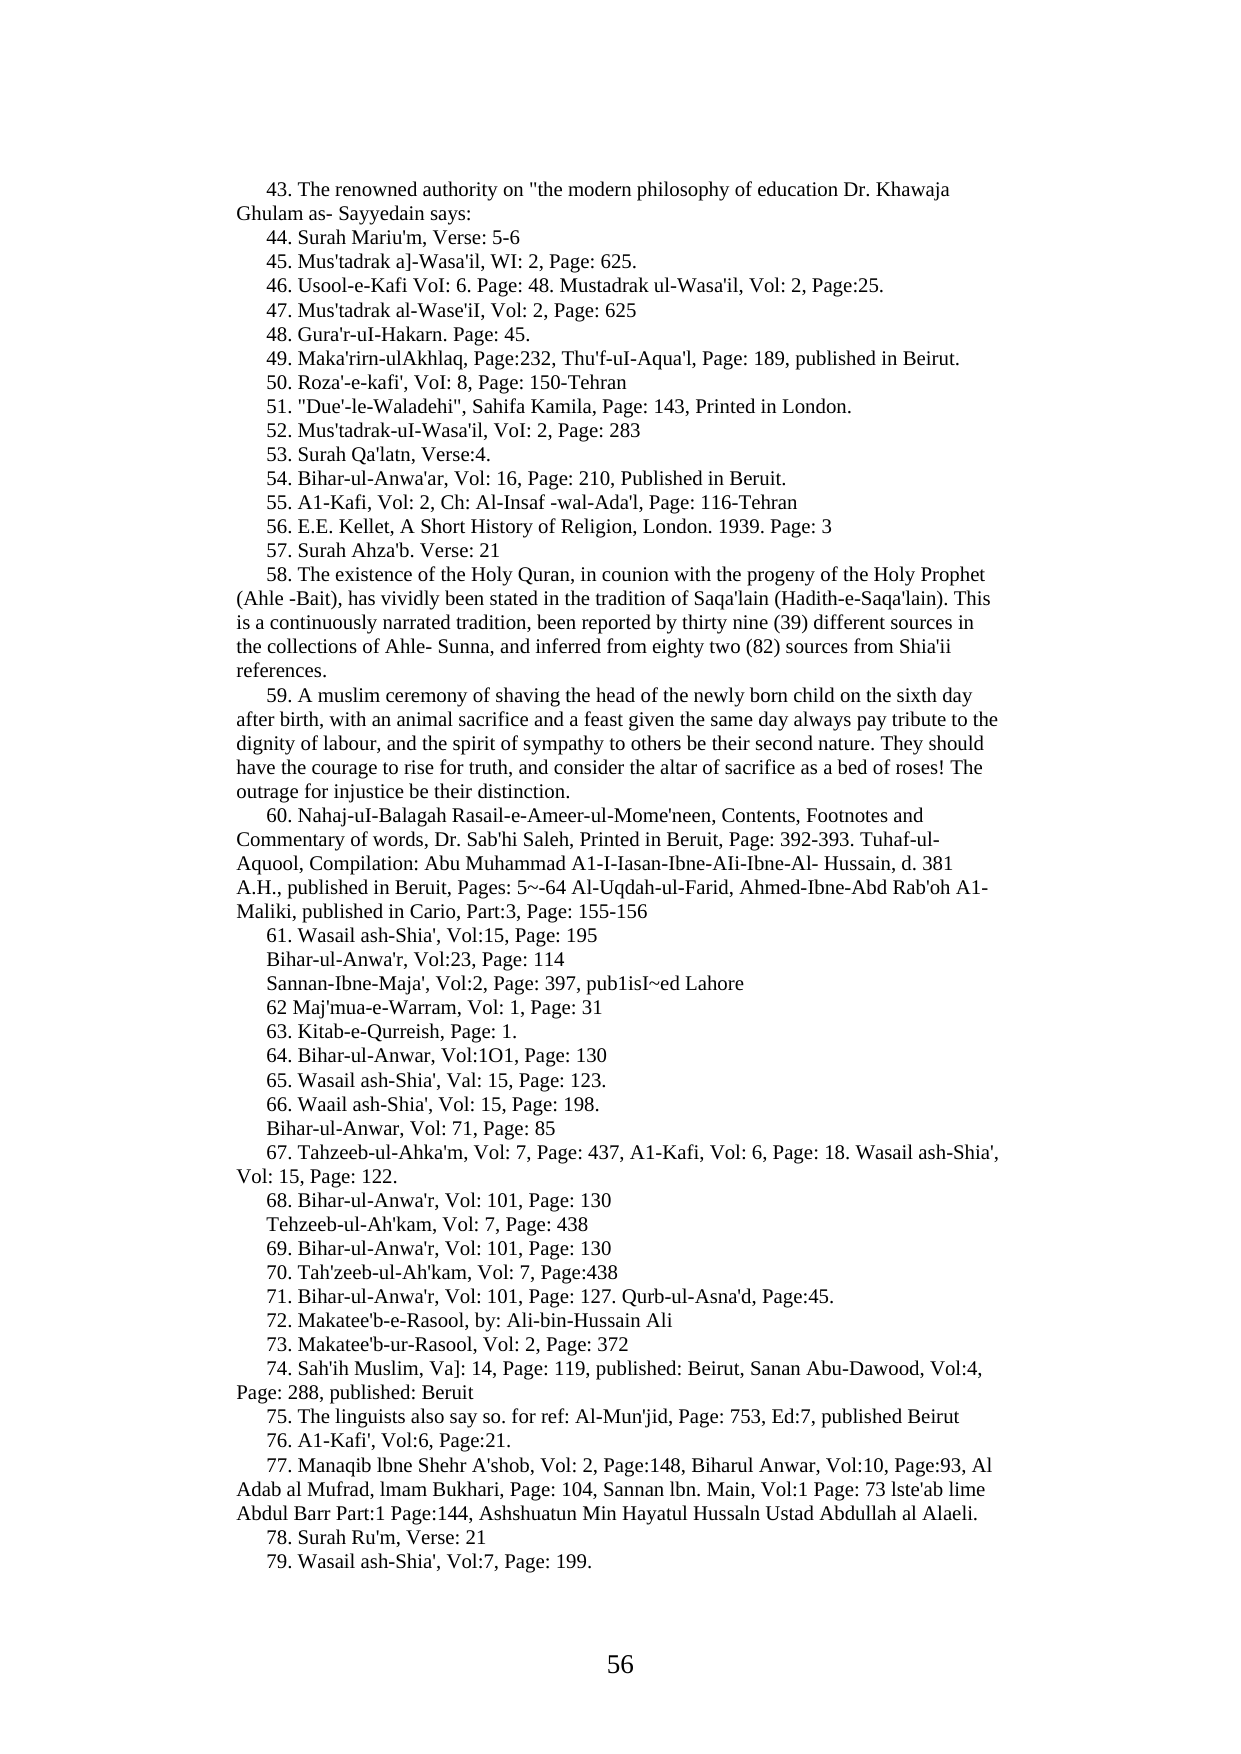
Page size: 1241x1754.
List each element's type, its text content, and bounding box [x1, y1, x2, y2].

text 65. Wasail ash-Shia', Val: 15, Page: 123. [236, 1067, 1004, 1092]
text Bihar-ul-Anwa'r, Vol:23, Page: 114 [236, 947, 1004, 971]
text 59. A muslim ceremony of shaving the head of the newly born child on the sixth day after birth, with an animal sacrifice and a feast given the same day always pay tribute to the dignity of labour, and the spirit of sympathy to others be their second nature. They should have the courage to rise for truth, and consider the altar of sacrifice as a bed of roses! The outrage for injustice be their distinction. [236, 682, 1004, 803]
text 54. Bihar-ul-Anwa'ar, Vol: 16, Page: 210, Published in Beruit. [236, 466, 1004, 490]
text 51. "Due'-le-Waladehi", Sahifa Kamila, Page: 143, Printed in London. [236, 394, 1004, 418]
text 55. A1-Kafi, Vol: 2, Ch: Al-Insaf -wal-Ada'l, Page: 116-Tehran [236, 490, 1004, 514]
text 71. Bihar-ul-Anwa'r, Vol: 101, Page: 127. Qurb-ul-Asna'd, Page:45. [236, 1284, 1004, 1308]
text 45. Mus'tadrak a]-Wasa'il, WI: 2, Page: 625. [236, 249, 1004, 273]
text 69. Bihar-ul-Anwa'r, Vol: 101, Page: 130 [236, 1236, 1004, 1260]
text 47. Mus'tadrak al-Wase'iI, Vol: 2, Page: 625 [236, 297, 1004, 322]
text 61. Wasail ash-Shia', Vol:15, Page: 195 [236, 923, 1004, 947]
text 68. Bihar-ul-Anwa'r, Vol: 101, Page: 130 [236, 1188, 1004, 1212]
text 64. Bihar-ul-Anwar, Vol:1O1, Page: 130 [236, 1043, 1004, 1067]
text 43. The renowned authority on "the modern philosophy of education Dr. Khawaja Ghulam as- Sayyedain says: [236, 177, 1004, 225]
text 58. The existence of the Holy Quran, in counion with the progeny of the Holy Prophet (Ahle -Bait), has vividly been stated in the tradition of Saqa'lain (Hadith-e-Saqa'lain). This is a continuously narrated tradition, been reported by thirty nine (39) different sources in the collections of Ahle- Sunna, and inferred from eighty two (82) sources from Shia'ii references. [236, 562, 1004, 682]
text 52. Mus'tadrak-uI-Wasa'il, VoI: 2, Page: 283 [236, 418, 1004, 442]
text 78. Surah Ru'm, Verse: 21 [236, 1525, 1004, 1549]
text 79. Wasail ash-Shia', Vol:7, Page: 199. [236, 1549, 1004, 1573]
text 49. Maka'rirn-ulAkhlaq, Page:232, Thu'f-uI-Aqua'l, Page: 189, published in Beirut. [236, 346, 1004, 370]
text Tehzeeb-ul-Ah'kam, Vol: 7, Page: 438 [236, 1212, 1004, 1236]
text 67. Tahzeeb-ul-Ahka'm, Vol: 7, Page: 437, A1-Kafi, Vol: 6, Page: 18. Wasail ash-Shia', Vol: 15, Page: 122. [236, 1140, 1004, 1188]
text 44. Surah Mariu'm, Verse: 5-6 [236, 225, 1004, 249]
text 62 Maj'mua-e-Warram, Vol: 1, Page: 31 [236, 995, 1004, 1019]
text 63. Kitab-e-Qurreish, Page: 1. [236, 1019, 1004, 1043]
text Sannan-Ibne-Maja', Vol:2, Page: 397, pub1isI~ed Lahore [236, 971, 1004, 995]
text 77. Manaqib lbne Shehr A'shob, Vol: 2, Page:148, Biharul Anwar, Vol:10, Page:93, Al Adab al Mufrad, lmam Bukhari, Page: 104, Sannan lbn. Main, Vol:1 Page: 73 lste'ab lime Abdul Barr Part:1 Page:144, Ashshuatun Min Hayatul Hussaln Ustad Abdullah al Alaeli. [236, 1452, 1004, 1525]
text Bihar-ul-Anwar, Vol: 71, Page: 85 [236, 1116, 1004, 1140]
text 66. Waail ash-Shia', Vol: 15, Page: 198. [236, 1092, 1004, 1116]
text 74. Sah'ih Muslim, Va]: 14, Page: 119, published: Beirut, Sanan Abu-Dawood, Vol:4, Page: 288, published: Beruit [236, 1356, 1004, 1404]
text 56. E.E. Kellet, A Short History of Religion, London. 1939. Page: 3 [236, 514, 1004, 538]
text 76. A1-Kafi', Vol:6, Page:21. [236, 1428, 1004, 1452]
text 53. Surah Qa'latn, Verse:4. [236, 442, 1004, 466]
text 75. The linguists also say so. for ref: Al-Mun'jid, Page: 753, Ed:7, published Beirut [236, 1404, 1004, 1428]
text 46. Usool-e-Kafi VoI: 6. Page: 48. Mustadrak ul-Wasa'il, Vol: 2, Page:25. [236, 273, 1004, 297]
text 73. Makatee'b-ur-Rasool, Vol: 2, Page: 372 [236, 1332, 1004, 1356]
text 48. Gura'r-uI-Hakarn. Page: 45. [236, 322, 1004, 346]
text 70. Tah'zeeb-ul-Ah'kam, Vol: 7, Page:438 [236, 1260, 1004, 1284]
text 72. Makatee'b-e-Rasool, by: Ali-bin-Hussain Ali [236, 1308, 1004, 1332]
text 50. Roza'-e-kafi', VoI: 8, Page: 150-Tehran [236, 370, 1004, 394]
text 60. Nahaj-uI-Balagah Rasail-e-Ameer-ul-Mome'neen, Contents, Footnotes and Commentary of words, Dr. Sab'hi Saleh, Printed in Beruit, Page: 392-393. Tuhaf-ul-Aquool, Compilation: Abu Muhammad A1-I-Iasan-Ibne-AIi-Ibne-Al- Hussain, d. 381 A.H., published in Beruit, Pages: 5~-64 Al-Uqdah-ul-Farid, Ahmed-Ibne-Abd Rab'oh A1-Maliki, published in Cario, Part:3, Page: 155-156 [236, 803, 1004, 923]
text 57. Surah Ahza'b. Verse: 21 [236, 538, 1004, 562]
